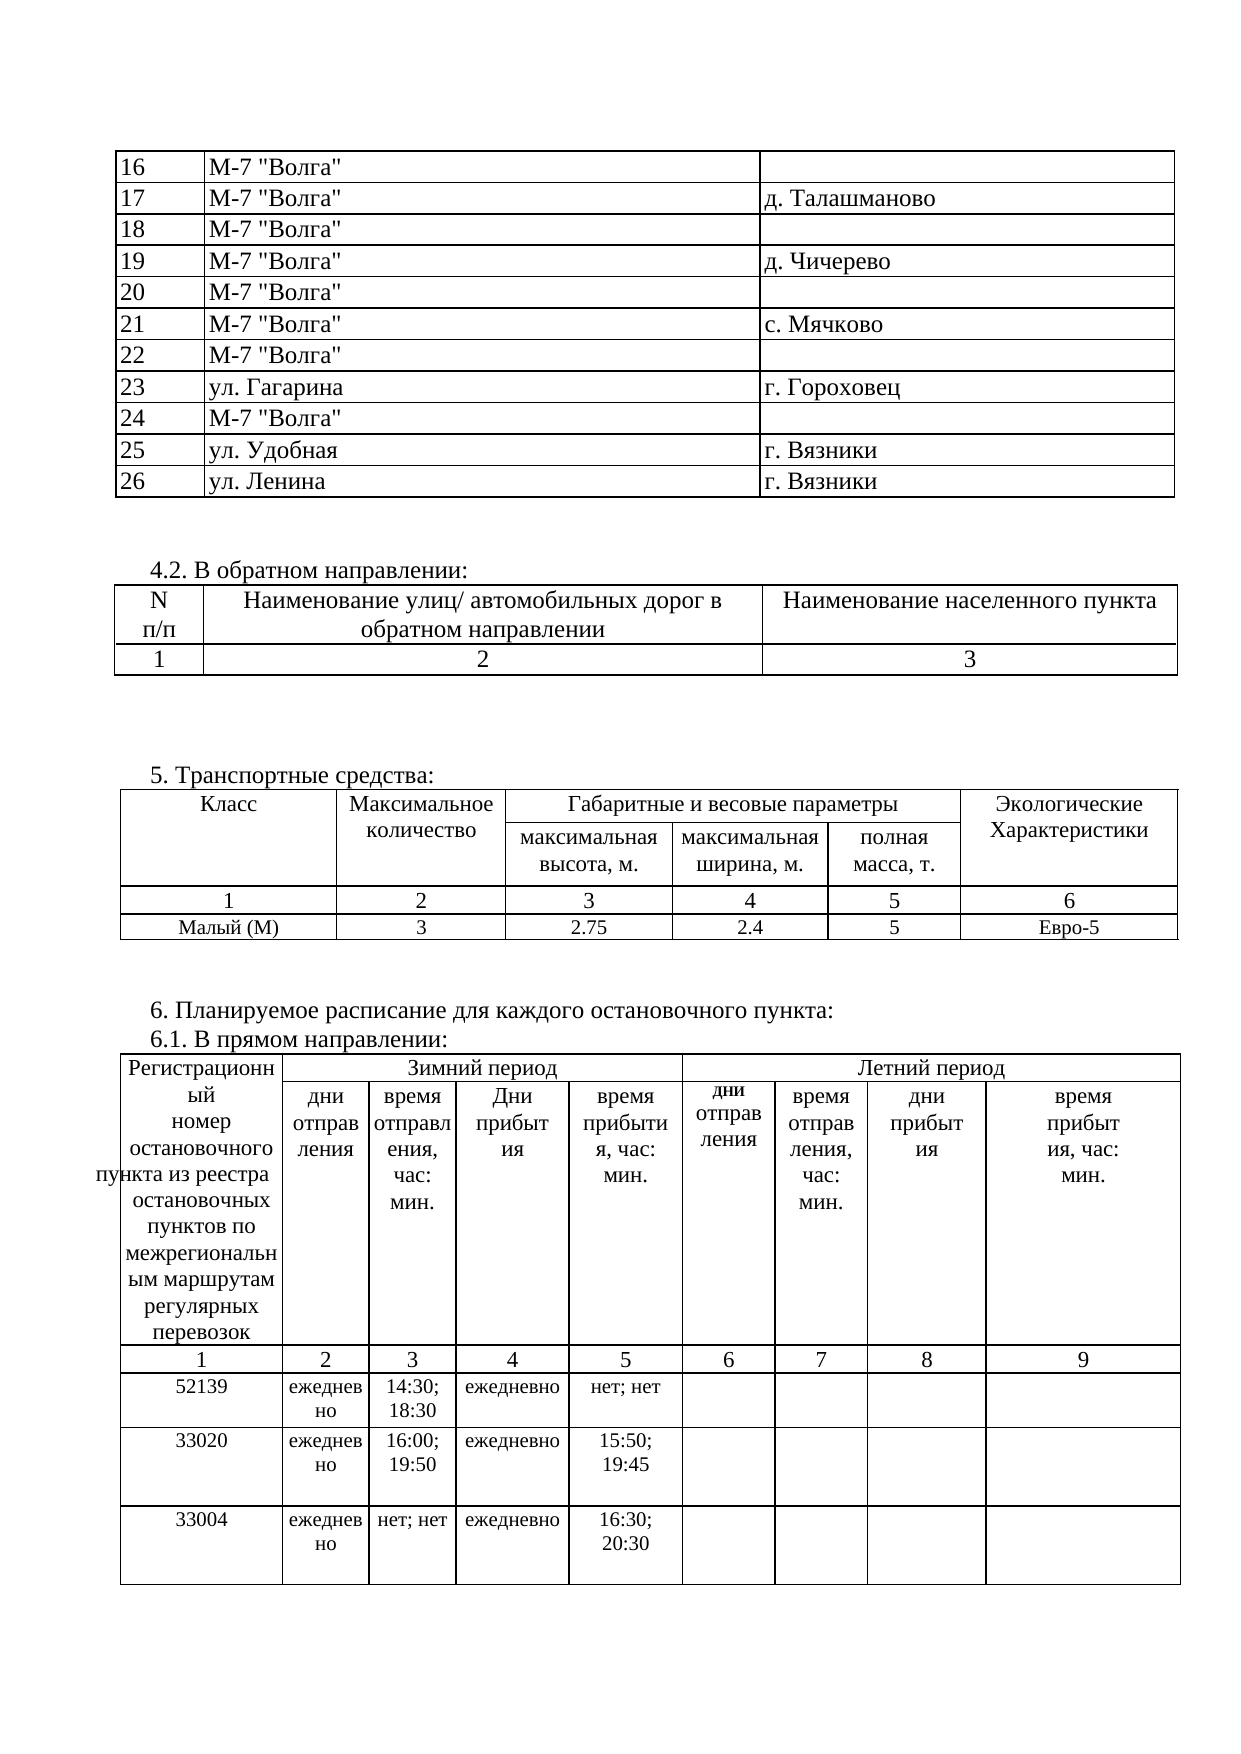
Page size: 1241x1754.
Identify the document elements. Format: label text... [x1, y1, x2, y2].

table_cell ул. Ленина [205, 466, 759, 496]
table_cell 16:00; 19:50 [370, 1428, 455, 1505]
table_cell 33004 [121, 1507, 282, 1583]
table_cell 22 [117, 340, 204, 370]
table_cell 19 [117, 246, 204, 276]
table_cell 1 [115, 644, 203, 674]
table_cell 24 [117, 403, 204, 433]
table_header Класс [121, 790, 336, 885]
table_header Габаритные и весовые параметры [506, 790, 960, 822]
table_cell [761, 403, 1174, 433]
table_cell 2.4 [673, 915, 827, 939]
table_cell ул. Гагарина [205, 372, 759, 402]
text 6.1. В прямом направлении: [150, 1024, 1090, 1053]
table_cell [776, 1507, 867, 1583]
table_cell 3 [506, 887, 672, 913]
table_cell 2 [204, 645, 762, 674]
table_cell 3 [763, 643, 1177, 674]
table_cell [776, 1428, 867, 1505]
table_cell ежедневно [457, 1507, 568, 1583]
table_cell [761, 215, 1174, 244]
table_cell 4 [673, 887, 827, 913]
table_cell максимальная высота, м. [506, 823, 672, 885]
table_cell Евро-5 [961, 915, 1177, 939]
table_cell [987, 1374, 1180, 1427]
table_cell дни прибыт ия [868, 1082, 985, 1344]
table_cell [761, 152, 1174, 181]
table_cell [683, 1507, 774, 1583]
table_cell М-7 "Волга" [205, 215, 759, 244]
table_cell дни отправ ления [283, 1082, 368, 1344]
table_cell М-7 "Волга" [205, 340, 759, 370]
table_cell ежедневно [283, 1507, 368, 1583]
table_cell ежедневно [457, 1374, 568, 1427]
table_cell 5 [570, 1346, 682, 1372]
table_cell с. Мячково [761, 309, 1174, 339]
table_cell 14:30; 18:30 [370, 1374, 455, 1427]
table_cell 18 [117, 215, 204, 244]
table_cell [776, 1374, 867, 1427]
table_cell [987, 1507, 1180, 1583]
table_cell г. Вязники [761, 435, 1174, 464]
table_cell М-7 "Волга" [205, 183, 759, 213]
table_cell 5 [829, 887, 960, 913]
table_cell Малый (М) [121, 915, 336, 939]
table_cell ежедневно [283, 1374, 368, 1427]
table_header Экологические Характеристики [961, 790, 1177, 885]
table_cell 16:30; 20:30 [570, 1507, 682, 1583]
table_cell [683, 1428, 774, 1505]
table_cell 1 [121, 887, 336, 913]
table_cell М-7 "Волга" [205, 403, 759, 433]
table_cell ул. Удобная [205, 435, 759, 464]
table_cell время прибыти я, час: мин. [570, 1082, 682, 1344]
table_cell ежедневно [283, 1428, 368, 1505]
table_header Максимальное количество [337, 790, 505, 885]
table_cell [761, 277, 1174, 307]
table_cell 17 [117, 183, 204, 213]
table_cell [761, 340, 1174, 370]
table_cell время отправл ения, час: мин. [370, 1082, 455, 1344]
table_cell 6 [961, 887, 1177, 913]
table_header Летний период [683, 1055, 1180, 1081]
table_header Наименование населенного пункта [763, 586, 1177, 643]
table_cell 25 [117, 435, 204, 464]
table_cell г. Вязники [761, 466, 1174, 496]
table_cell ежедневно [457, 1428, 568, 1505]
table_cell д. Талашманово [761, 183, 1174, 213]
table_cell полная масса, т. [829, 823, 960, 885]
text 4.2. В обратном направлении: [150, 555, 1090, 584]
table_cell нет; нет [570, 1374, 682, 1427]
table_cell 6 [683, 1346, 774, 1372]
table_cell [868, 1374, 985, 1427]
table_cell М-7 "Волга" [205, 152, 759, 181]
table_cell 2 [337, 887, 505, 913]
table_cell 20 [117, 277, 204, 307]
table_cell 1 [121, 1346, 282, 1372]
table_cell д. Чичерево [761, 246, 1174, 276]
table_cell [868, 1507, 985, 1583]
table_cell 3 [337, 915, 505, 939]
table_cell ДНИ отправ ления [683, 1082, 774, 1344]
table_header N п/п [115, 586, 203, 643]
table_cell 21 [117, 309, 204, 339]
table_cell М-7 "Волга" [205, 309, 759, 339]
table_cell г. Гороховец [761, 372, 1174, 402]
table_cell Дни прибыт ия [457, 1082, 568, 1344]
table_cell 23 [117, 372, 204, 402]
text 5. Транспортные средства: [150, 760, 1090, 788]
table_cell 4 [457, 1346, 568, 1372]
table_cell 33020 [121, 1428, 282, 1505]
table_cell 52139 [121, 1374, 282, 1427]
text 6. Планируемое расписание для каждого остановочного пункта: [150, 995, 1090, 1024]
table_cell 16 [117, 152, 204, 181]
table_cell 26 [117, 466, 204, 496]
table_cell 8 [868, 1346, 985, 1372]
table_cell 3 [370, 1346, 455, 1372]
table_cell [868, 1428, 985, 1505]
table_header Наименование улиц/ автомобильных дорог в обратном направлении [204, 586, 762, 643]
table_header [121, 1055, 282, 1344]
table_cell 5 [829, 915, 960, 939]
table_header Зимний период [283, 1055, 682, 1081]
table_cell время отправ ления, час: мин. [776, 1082, 867, 1344]
table_cell 9 [987, 1346, 1180, 1372]
table_cell время прибыт ия, час: мин. [987, 1082, 1180, 1344]
table_cell максимальная ширина, м. [673, 823, 827, 885]
table_cell 2 [283, 1346, 368, 1372]
table_cell [987, 1428, 1180, 1505]
table_cell М-7 "Волга" [205, 277, 759, 307]
table_cell [683, 1374, 774, 1427]
table_cell 15:50; 19:45 [570, 1428, 682, 1505]
table_cell М-7 "Волга" [205, 246, 759, 276]
table_cell 7 [776, 1346, 867, 1372]
table_cell 2.75 [506, 915, 672, 939]
table_cell нет; нет [370, 1507, 455, 1583]
